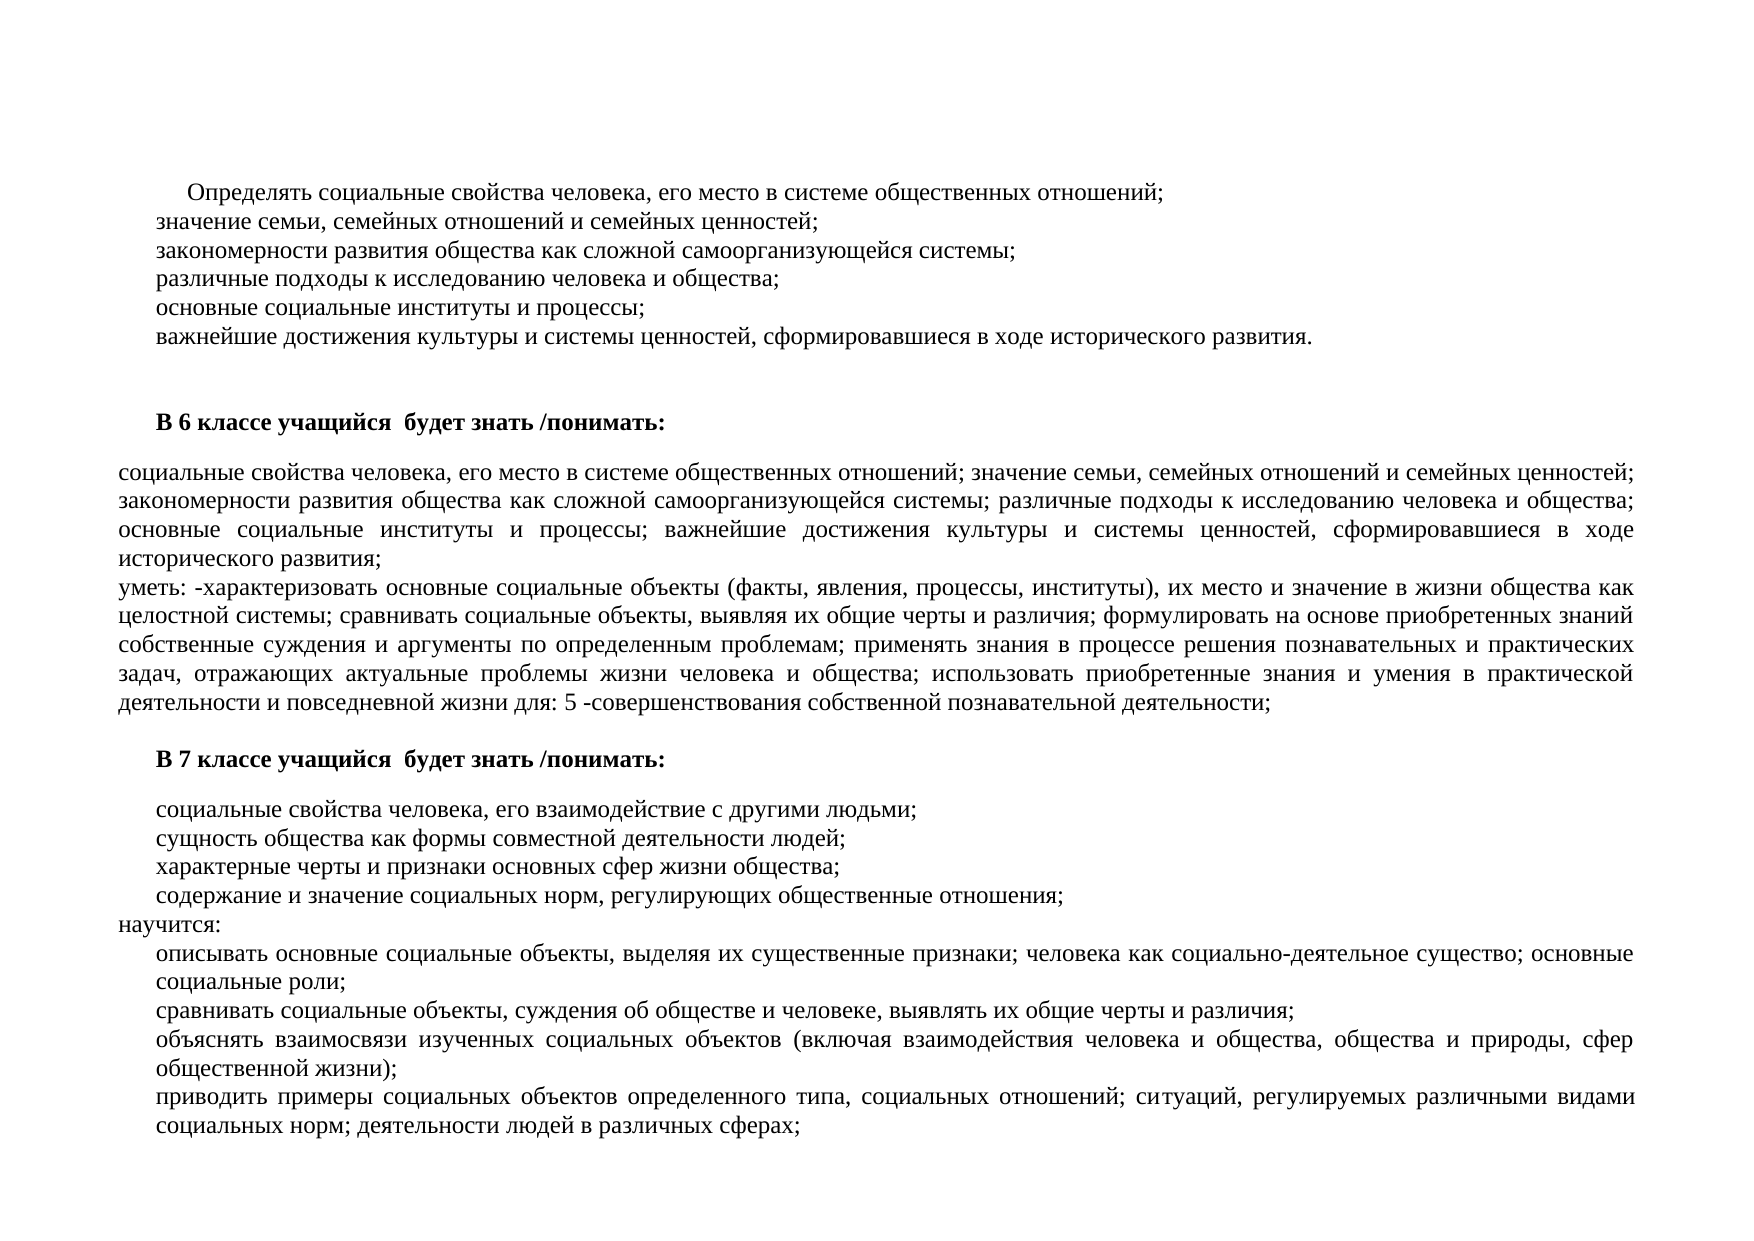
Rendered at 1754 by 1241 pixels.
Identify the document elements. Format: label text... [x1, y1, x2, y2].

text закономерности развития общества как сложной самоорганизующейся системы; [156, 235, 1636, 263]
text Определять социальные свойства человека, его место в системе общественных отношений; [118, 177, 1636, 206]
text В 7 классе учащийся будет знать /понимать: [156, 744, 1636, 773]
text научится: [118, 909, 1636, 938]
text объяснять взаимосвязи изученных социальных объектов (включая взаимодействия человека и общества, общества и природы, сфер общественной жизни); [156, 1024, 1636, 1081]
text сущность общества как формы совместной деятельности людей; [156, 823, 1636, 851]
text содержание и значение социальных норм, регулирующих общественные отношения; [156, 880, 1636, 909]
text описывать основные социальные объекты, выделяя их существенные признаки; человека как социально-деятельное существо; основные социальные роли; [156, 938, 1636, 995]
text основные социальные институты и процессы; [156, 292, 1636, 321]
text сравнивать социальные объекты, суждения об обществе и человеке, выявлять их общие черты и различия; [156, 995, 1636, 1024]
text важнейшие достижения культуры и системы ценностей, сформировавшиеся в ходе исторического развития. [156, 321, 1636, 350]
text В 6 классе учащийся будет знать /понимать: [156, 407, 1636, 436]
text социальные свойства человека, его место в системе общественных отношений; значение семьи, семейных отношений и семейных ценностей; закономерности развития общества как сложной самоорганизующейся системы; различные подходы к исследованию человека и общества; основные социальные институты и процессы; важнейшие достижения культуры и системы ценностей, сформировавшиеся в ходе исторического развития; [118, 457, 1636, 572]
text уметь: -характеризовать основные социальные объекты (факты, явления, процессы, институты), их место и значение в жизни общества как целостной системы; сравнивать социальные объекты, выявляя их общие черты и различия; формулировать на основе приобретенных знаний собственные суждения и аргументы по определенным проблемам; применять знания в процессе решения познавательных и практических задач, отражающих актуальные проблемы жизни человека и общества; использовать приобретенные знания и умения в практической деятельности и повседневной жизни для: 5 -совершенствования собственной познавательной деятельности; [118, 572, 1636, 716]
text различные подходы к исследованию человека и общества; [156, 263, 1636, 292]
text значение семьи, семейных отношений и семейных ценностей; [156, 206, 1636, 235]
text социальные свойства человека, его взаимодействие с другими людьми; [156, 794, 1636, 823]
text характерные черты и признаки основных сфер жизни общества; [156, 851, 1636, 880]
text приводить примеры социальных объектов определенного типа, социальных отношений; ситуаций, регулируемых различными видами социальных норм; деятельности людей в различных сферах; [156, 1081, 1636, 1139]
